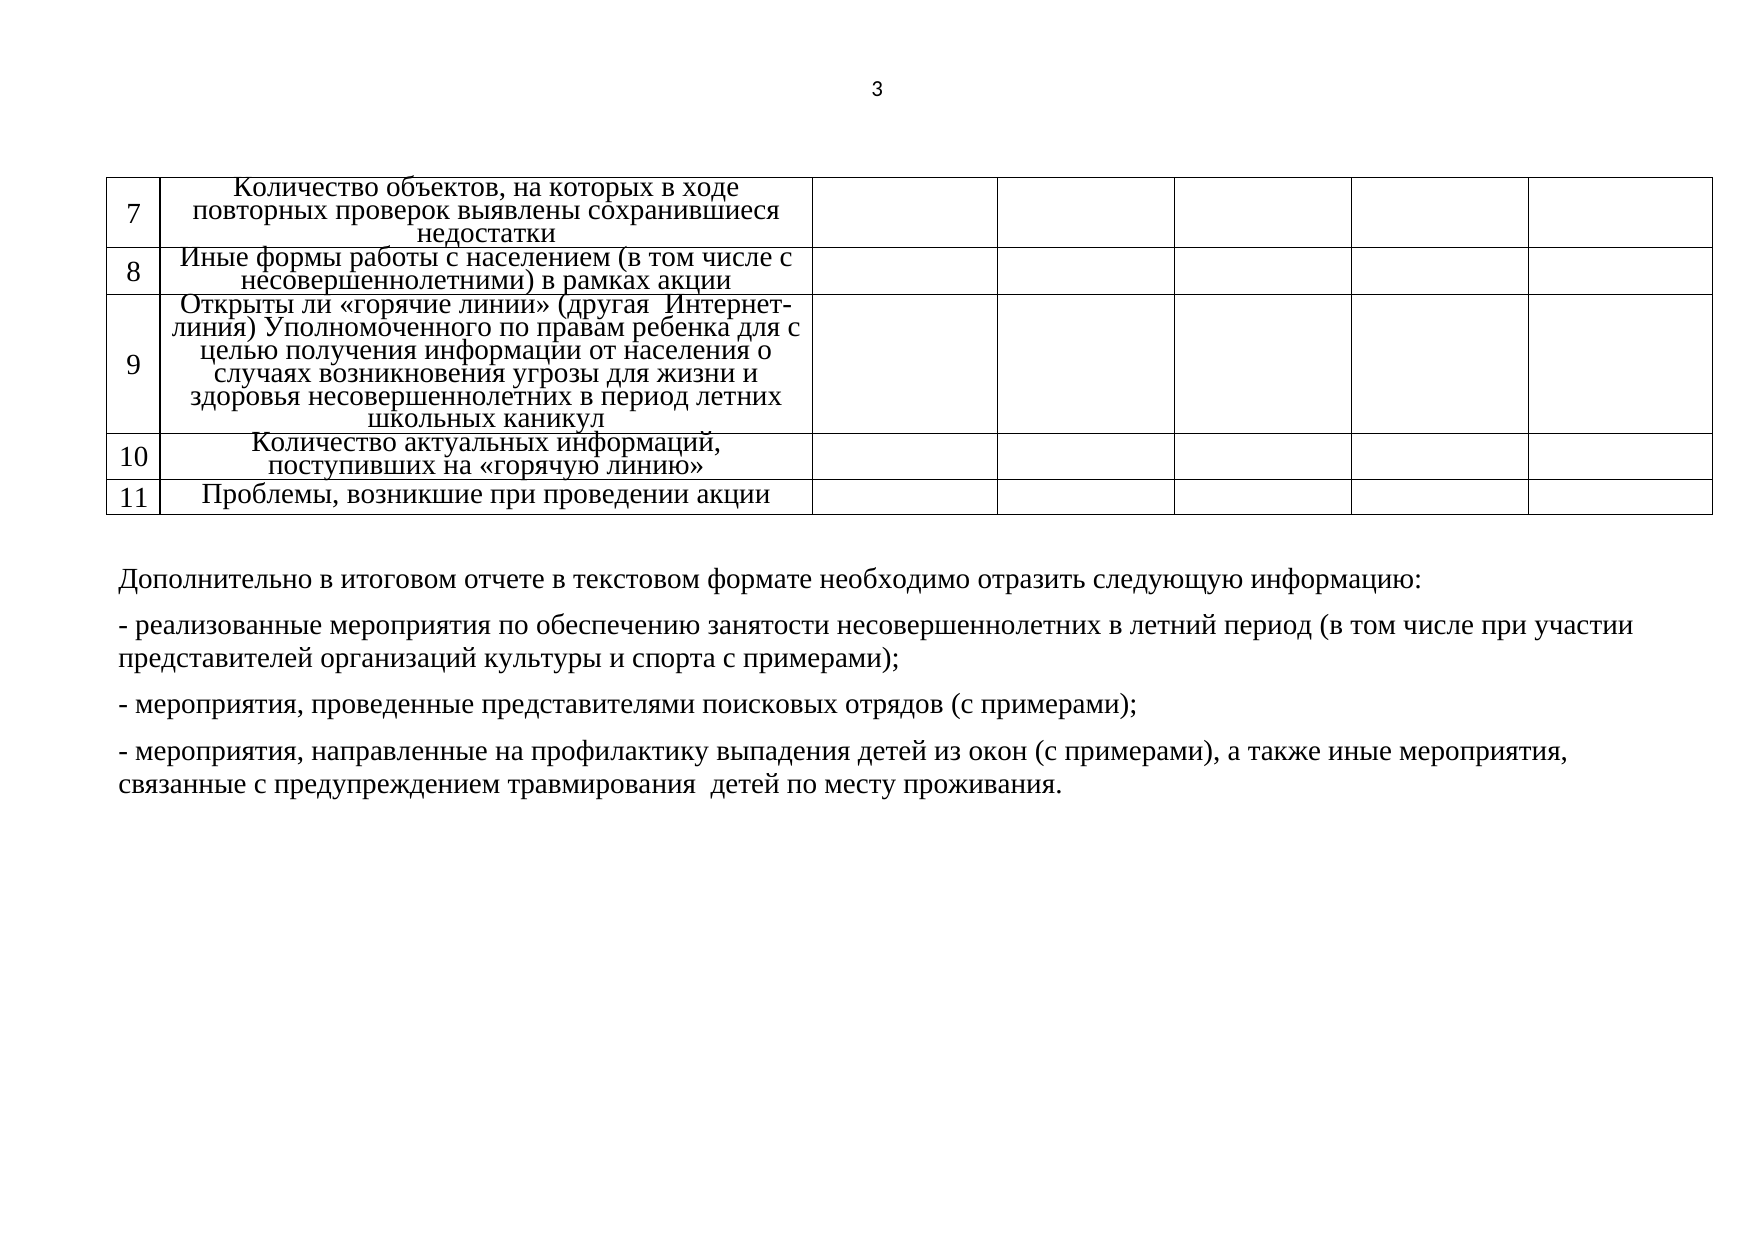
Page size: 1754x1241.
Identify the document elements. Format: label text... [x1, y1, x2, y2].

table_cell [998, 480, 1174, 514]
table_cell [1529, 178, 1712, 247]
table_cell [1352, 248, 1528, 294]
table_cell 9 [107, 295, 159, 432]
table_cell Открыты ли «горячие линии» (другая Интернет-линия) Уполномоченного по правам ребенка для с целью получения информации от населения о случаях возникновения угрозы для жизни и здоровья несовершеннолетних в период летних школьных каникул [161, 295, 812, 432]
text - мероприятия, направленные на профилактику выпадения детей из окон (с примерами), а также иные мероприятия, связанные с предупреждением травмирования детей по месту проживания. [118, 733, 1636, 800]
table_cell [1352, 178, 1528, 247]
table_cell [813, 248, 997, 294]
table_cell [1175, 480, 1351, 514]
table_cell Иные формы работы с населением (в том числе с несовершеннолетними) в рамках акции [161, 248, 812, 294]
table_cell 8 [107, 248, 159, 294]
table_cell [813, 178, 997, 247]
table_cell 10 [107, 434, 159, 479]
table_cell [1352, 434, 1528, 479]
text - реализованные мероприятия по обеспечению занятости несовершеннолетних в летний период (в том числе при участии представителей организаций культуры и спорта с примерами); [118, 607, 1636, 674]
table_cell [813, 295, 997, 432]
table_cell Количество актуальных информаций, поступивших на «горячую линию» [161, 434, 812, 479]
table_cell [1352, 295, 1528, 432]
text - мероприятия, проведенные представителями поисковых отрядов (с примерами); [118, 687, 1636, 720]
table_cell [1175, 178, 1351, 247]
table_cell [1529, 434, 1712, 479]
text Дополнительно в итоговом отчете в текстовом формате необходимо отразить следующую информацию: [118, 561, 1636, 594]
table_cell [1529, 248, 1712, 294]
table_cell [1175, 295, 1351, 432]
table_cell [813, 480, 997, 514]
table_cell 7 [107, 178, 159, 247]
table_cell Проблемы, возникшие при проведении акции [161, 480, 812, 514]
table_cell [1175, 434, 1351, 479]
table_cell [998, 248, 1174, 294]
table_cell 11 [107, 480, 159, 514]
table_cell [1529, 480, 1712, 514]
table_cell [1529, 295, 1712, 432]
table_cell [998, 295, 1174, 432]
table_cell [998, 434, 1174, 479]
table_cell [998, 178, 1174, 247]
table_cell [1175, 248, 1351, 294]
table_cell [1352, 480, 1528, 514]
table_cell Количество объектов, на которых в ходе повторных проверок выявлены сохранившиеся недостатки [161, 178, 812, 247]
table_cell [813, 434, 997, 479]
